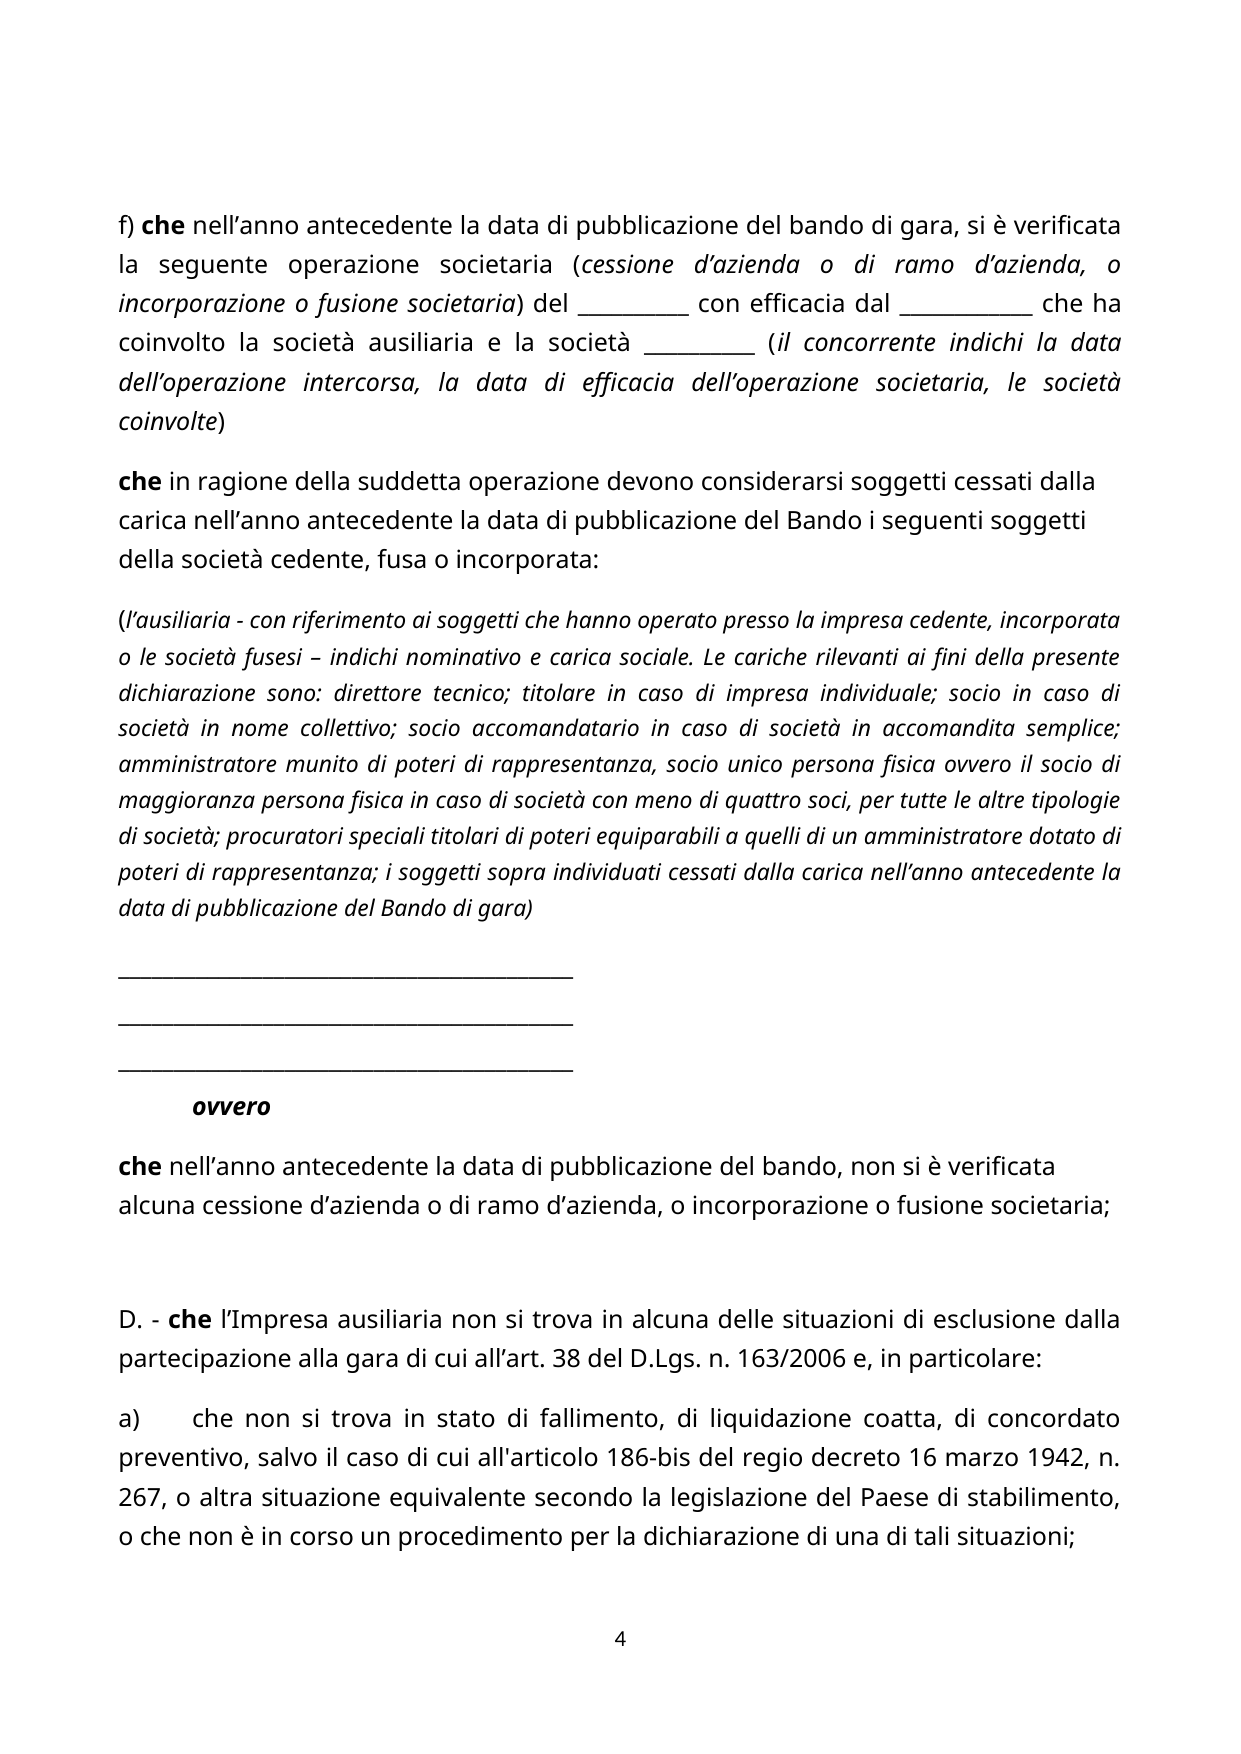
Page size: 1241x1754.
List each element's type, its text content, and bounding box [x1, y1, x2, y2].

text che in ragione della suddetta operazione devono considerarsi soggetti cessati dalla carica nell’anno antecedente la data di pubblicazione del Bando i seguenti soggetti della società cedente, fusa o incorporata: [118, 463, 1122, 576]
text D. - che l’Impresa ausiliaria non si trova in alcuna delle situazioni di esclusione dalla partecipazione alla gara di cui all’art. 38 del D.Lgs. n. 163/2006 e, in particolare: [118, 1302, 1122, 1375]
text che nell’anno antecedente la data di pubblicazione del bando, non si è verificata alcuna cessione d’azienda o di ramo d’azienda, o incorporazione o fusione societaria; [118, 1148, 1122, 1222]
text f) che nell’anno antecedente la data di pubblicazione del bando di gara, si è verificata la seguente operazione societaria (cessione d’azienda o di ramo d’azienda, o incorporazione o fusione societaria) del __________ con efficacia dal ____________ che ha coinvolto la società ausiliaria e la società __________ (il concorrente indichi la data dell’operazione intercorsa, la data di efficacia dell’operazione societaria, le società coinvolte) [118, 208, 1122, 437]
text ovvero [118, 1088, 1122, 1123]
text _________________________________________ [118, 1042, 1122, 1076]
text _________________________________________ [118, 995, 1122, 1029]
text a) che non si trova in stato di fallimento, di liquidazione coatta, di concordato preventivo, salvo il caso di cui all'articolo 186-bis del regio decreto 16 marzo 1942, n. 267, o altra situazione equivalente secondo la legislazione del Paese di stabilimento, o che non è in corso un procedimento per la dichiarazione di una di tali situazioni; [118, 1401, 1122, 1552]
text _________________________________________ [118, 949, 1122, 983]
text (l’ausiliaria - con riferimento ai soggetti che hanno operato presso la impresa cedente, incorporata o le società fusesi – indichi nominativo e carica sociale. Le cariche rilevanti ai fini della presente dichiarazione sono: direttore tecnico; titolare in caso di impresa individuale; socio in caso di società in nome collettivo; socio accomandatario in caso di società in accomandita semplice; amministratore munito di poteri di rappresentanza, socio unico persona fisica ovvero il socio di maggioranza persona fisica in caso di società con meno di quattro soci, per tutte le altre tipologie di società; procuratori speciali titolari di poteri equiparabili a quelli di un amministratore dotato di poteri di rappresentanza; i soggetti sopra individuati cessati dalla carica nell’anno antecedente la data di pubblicazione del Bando di gara) [118, 602, 1122, 923]
